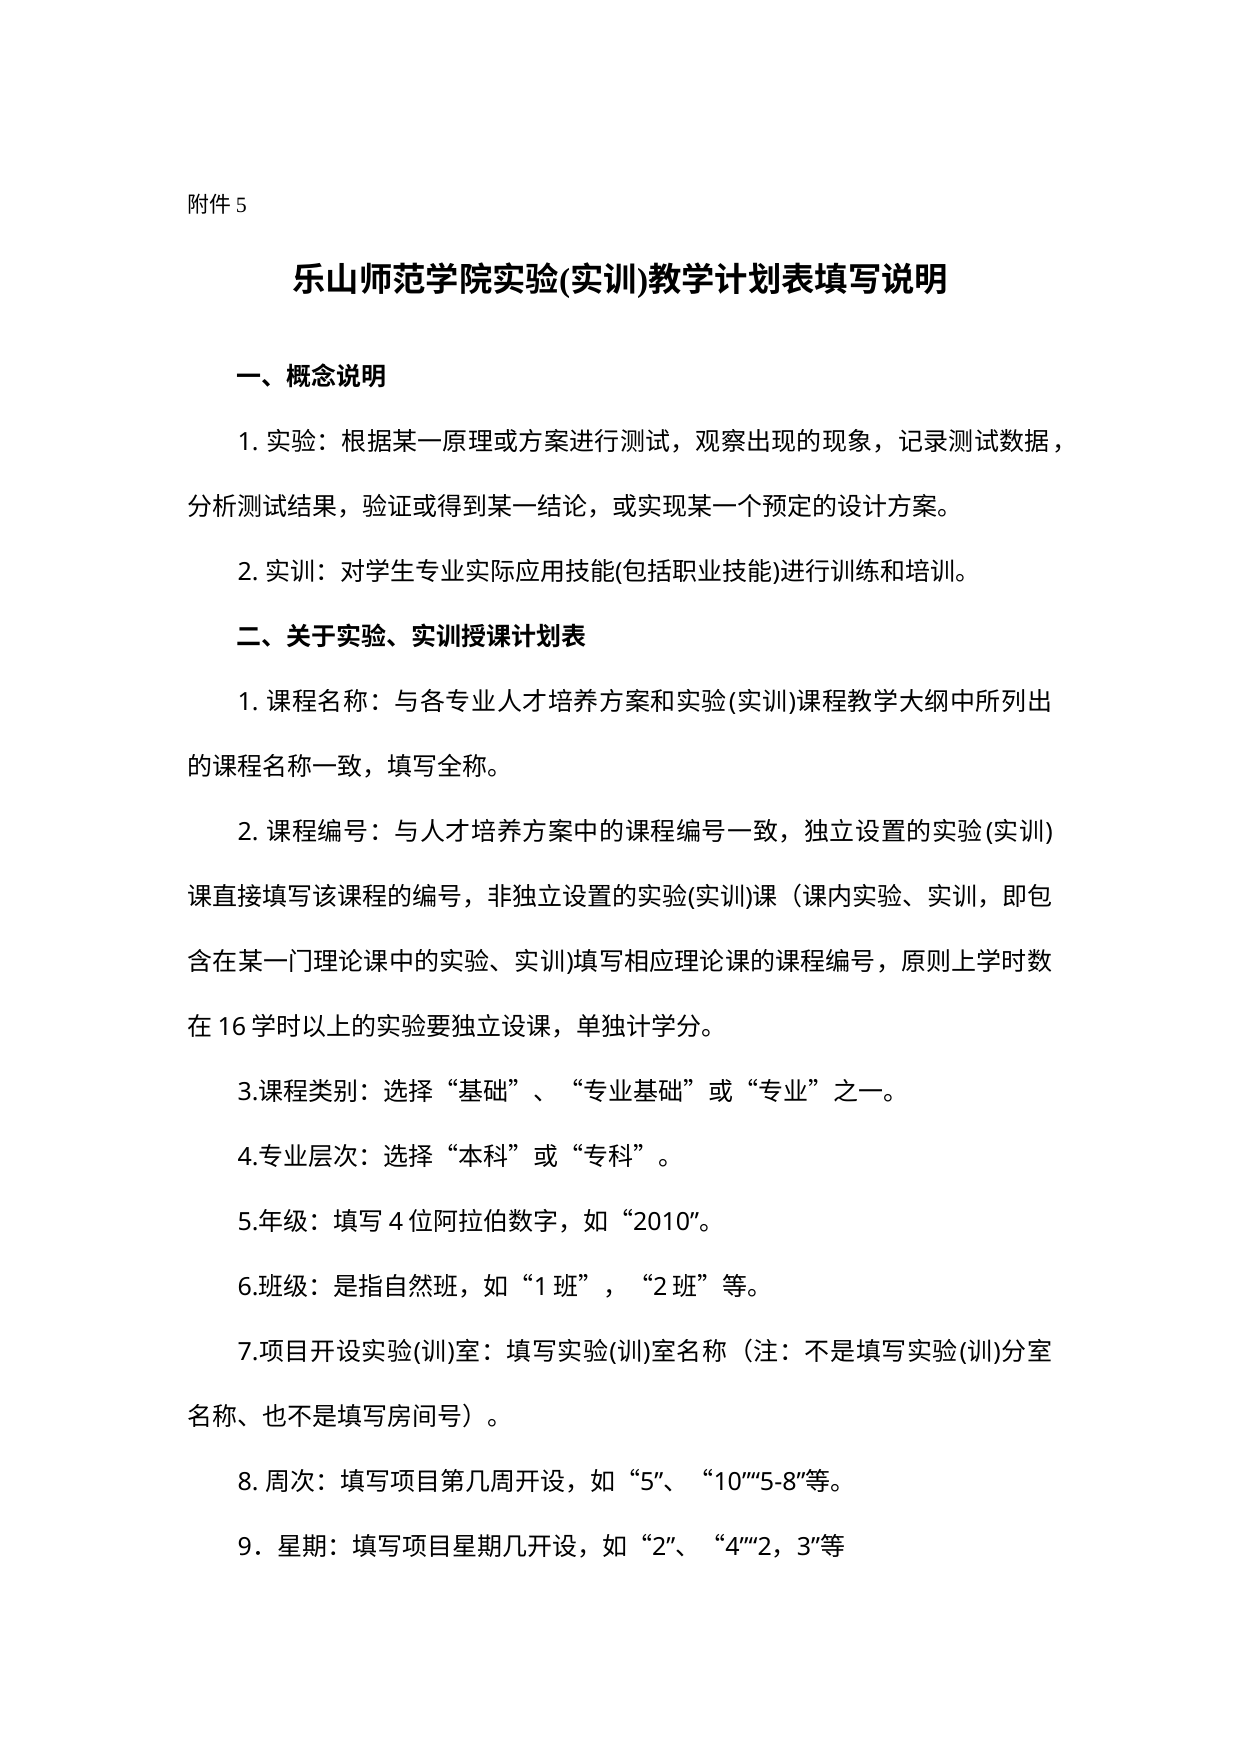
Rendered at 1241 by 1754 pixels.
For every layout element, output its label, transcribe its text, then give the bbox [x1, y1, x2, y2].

text 1. 课程名称：与各专业人才培养方案和实验(实训)课程教学大纲中所列出的课程名称一致，填写全称。 [187, 667, 1053, 797]
text 7.项目开设实验(训)室：填写实验(训)室名称（注：不是填写实验(训)分室名称、也不是填写房间号）。 [187, 1317, 1053, 1447]
text 2. 实训：对学生专业实际应用技能(包括职业技能)进行训练和培训。 [187, 537, 1053, 602]
text 1. 实验：根据某一原理或方案进行测试，观察出现的现象，记录测试数据，分析测试结果，验证或得到某一结论，或实现某一个预定的设计方案。 [187, 407, 1053, 537]
text 乐山师范学院实验(实训)教学计划表填写说明 [187, 244, 1053, 309]
text 6.班级：是指自然班，如“1班”，“2班”等。 [187, 1252, 1053, 1317]
text 3.课程类别：选择“基础”、“专业基础”或“专业”之一。 [187, 1057, 1053, 1122]
text 二、关于实验、实训授课计划表 [187, 602, 1053, 667]
text 8. 周次：填写项目第几周开设，如“、“10”“5-8”等。 [187, 1447, 1053, 1512]
text 5.年级：填写4位阿拉伯数字，如“。 [187, 1187, 1053, 1252]
text 9．星期：填写项目星期几开设，如“2”、“4”“2，3”等 [187, 1512, 1053, 1577]
text 一、概念说明 [187, 342, 1053, 407]
text 附件5 [187, 187, 1053, 219]
text 4.专业层次：选择“本科”或“专科”。 [187, 1122, 1053, 1187]
text 2. 课程编号：与人才培养方案中的课程编号一致，独立设置的实验(实训)课直接填写该课程的编号，非独立设置的实验(实训)课（课内实验、实训，即包含在某一门理论课中的实验、实训)填写相应理论课的课程编号，原则上学时数在16学时以上的实验要独立设课，单独计学分。 [187, 797, 1053, 1057]
